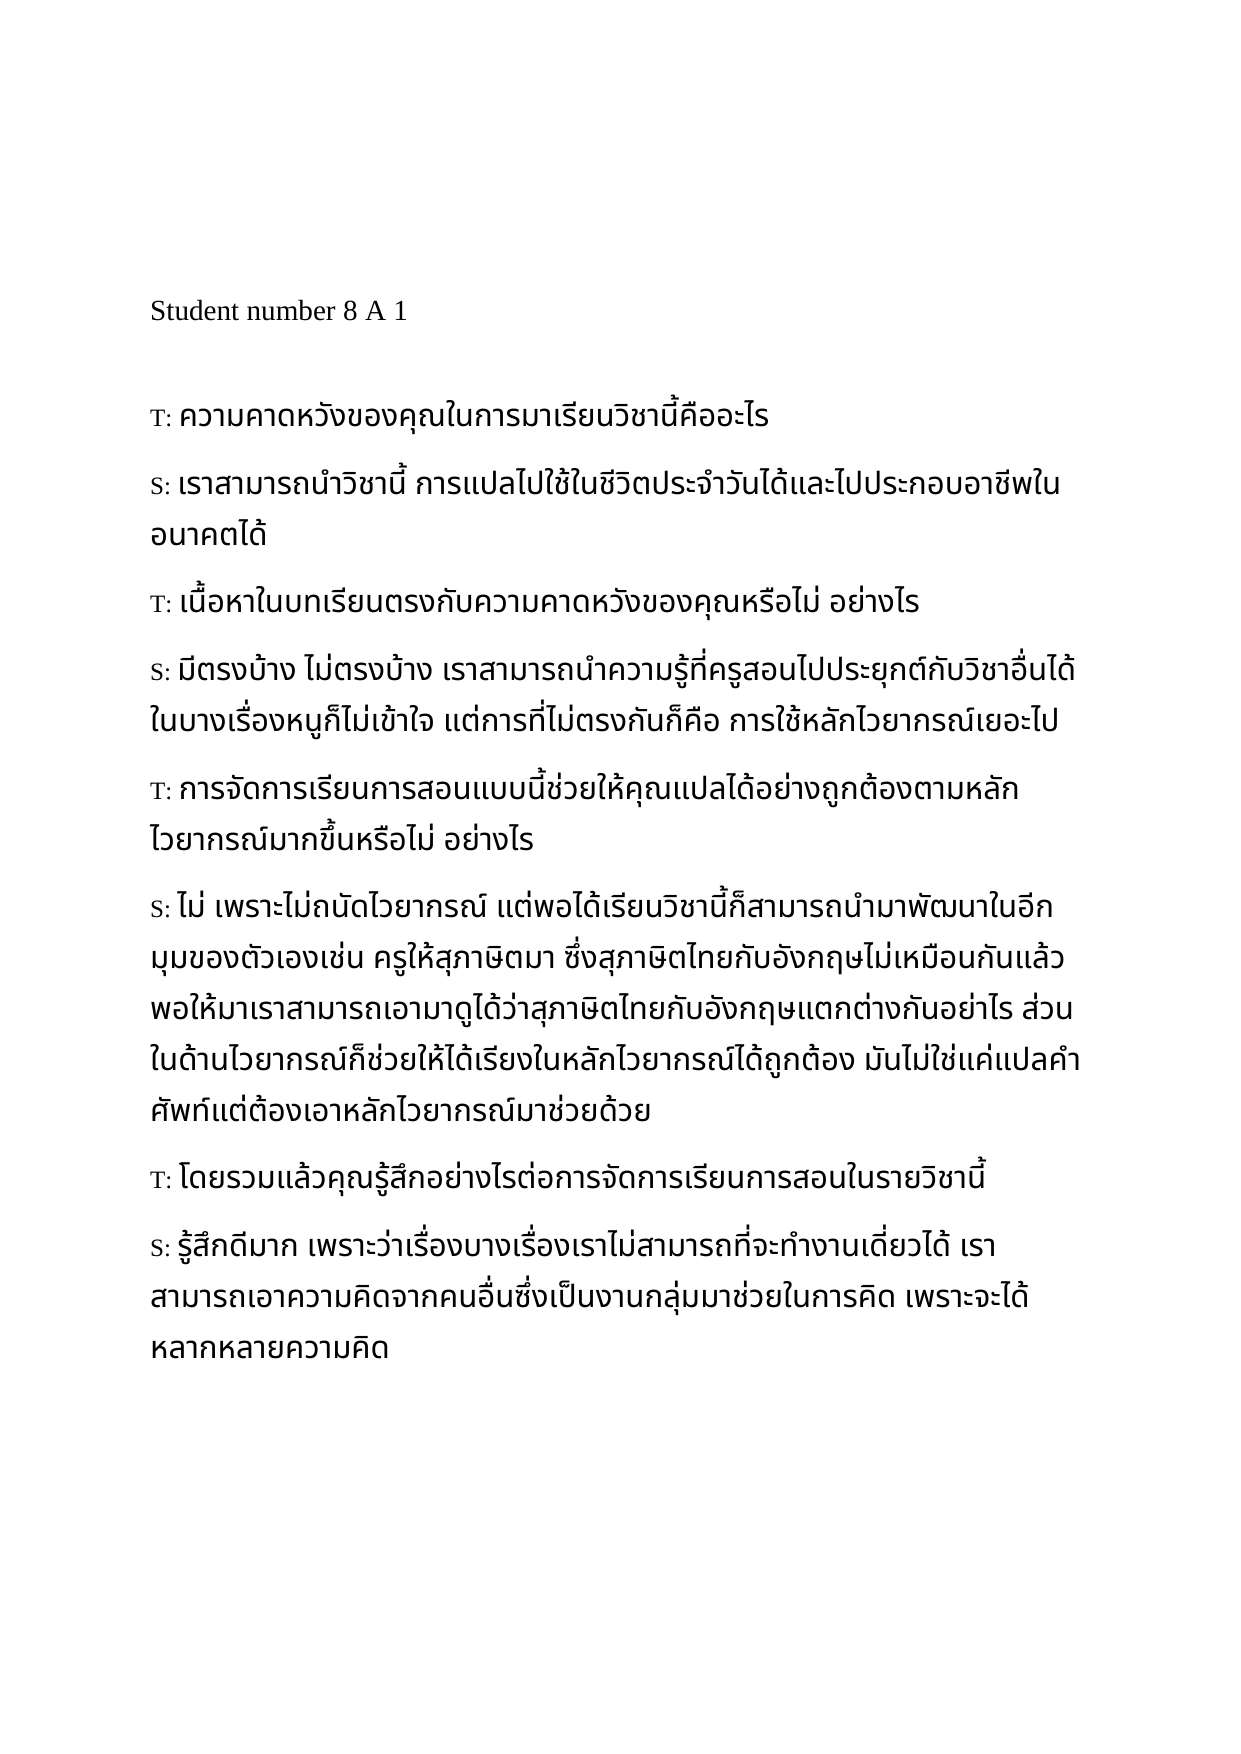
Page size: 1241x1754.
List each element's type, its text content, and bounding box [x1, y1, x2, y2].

text T: เนื้อหาในบทเรียนตรงกับความคาดหวังของคุณหรือไม่ อย่างไร [150, 580, 1090, 627]
text S: ไม่ เพราะไม่ถนัดไวยากรณ์ แต่พอได้เรียนวิชานี้ก็สามารถนำมาพัฒนาในอีกมุมของตัวเองเช่น ครูให้สุภาษิตมา ซึ่งสุภาษิตไทยกับอังกฤษไม่เหมือนกันแล้วพอให้มาเราสามารถเอามาดูได้ว่าสุภาษิตไทยกับอังกฤษแตกต่างกันอย่าไร ส่วนในด้านไวยากรณ์ก็ช่วยให้ได้เรียงในหลักไวยากรณ์ได้ถูกต้อง มันไม่ใช่แค่แปลคำศัพท์แต่ต้องเอาหลักไวยากรณ์มาช่วยด้วย [150, 884, 1090, 1135]
text S: เราสามารถนำวิชานี้ การแปลไปใช้ในชีวิตประจำวันได้และไปประกอบอาชีพในอนาคตได้ [150, 461, 1090, 559]
text Student number 8 A 1 [150, 293, 1090, 327]
text S: รู้สึกดีมาก เพราะว่าเรื่องบางเรื่องเราไม่สามารถที่จะทำงานเดี่ยวได้ เราสามารถเอาความคิดจากคนอื่นซึ่งเป็นงานกลุ่มมาช่วยในการคิด เพราะจะได้หลากหลายความคิด [150, 1223, 1090, 1372]
text S: มีตรงบ้าง ไม่ตรงบ้าง เราสามารถนำความรู้ที่ครูสอนไปประยุกต์กับวิชาอื่นได้ ในบางเรื่องหนูก็ไม่เข้าใจ แต่การที่ไม่ตรงกันก็คือ การใช้หลักไวยากรณ์เยอะไป [150, 647, 1090, 746]
text T: การจัดการเรียนการสอนแบบนี้ช่วยให้คุณแปลได้อย่างถูกต้องตามหลักไวยากรณ์มากขึ้นหรือไม่ อย่างไร [150, 766, 1090, 864]
text T: ความคาดหวังของคุณในการมาเรียนวิชานี้คืออะไร [150, 394, 1090, 441]
text T: โดยรวมแล้วคุณรู้สึกอย่างไรต่อการจัดการเรียนการสอนในรายวิชานี้ [150, 1156, 1090, 1203]
